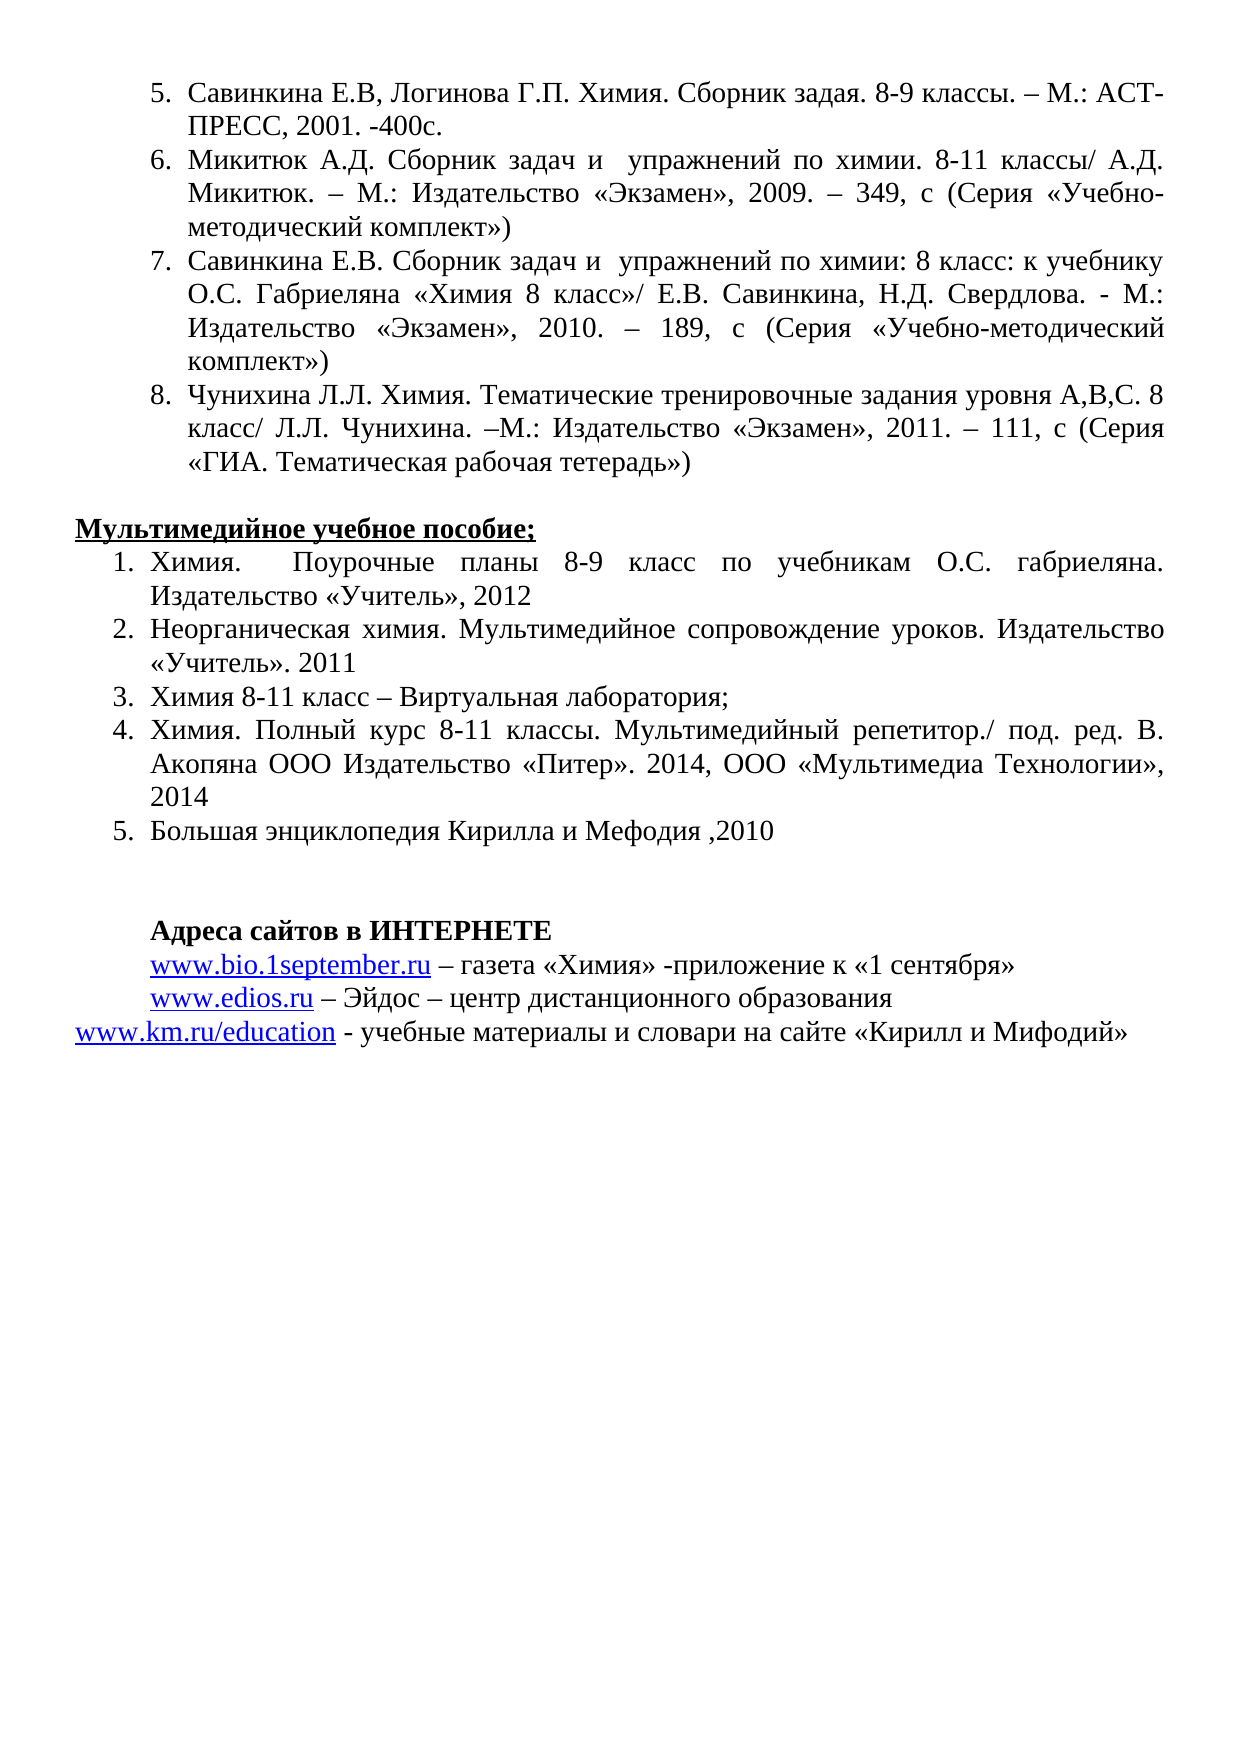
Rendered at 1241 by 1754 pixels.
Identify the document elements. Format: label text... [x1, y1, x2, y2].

list Микитюк А.Д. Сборник задач и упражнений по химии. 8-11 классы/ А.Д. Микитюк. – М.: Издательство «Экзамен», 2009. – 349, с (Серия «Учебно-методический комплект») [150, 142, 1165, 243]
list Химия. Поурочные планы 8-9 класс по учебникам О.С. габриеляна. Издательство «Учитель», 2012 [112, 544, 1165, 612]
list Химия. Полный курс 8-11 классы. Мультимедийный репетитор./ под. ред. В. Акопяна ООО Издательство «Питер». 2014, ООО «Мультимедиа Технологии», 2014 [112, 712, 1165, 813]
text Адреса сайтов в ИНТЕРНЕТЕ [75, 913, 1165, 947]
list Чунихина Л.Л. Химия. Тематические тренировочные задания уровня А,В,С. 8 класс/ Л.Л. Чунихина. –М.: Издательство «Экзамен», 2011. – 111, с (Серия «ГИА. Тематическая рабочая тетерадь») [150, 377, 1165, 477]
list Неорганическая химия. Мультимедийное сопровождение уроков. Издательство «Учитель». 2011 [112, 612, 1165, 679]
list Савинкина Е.В. Сборник задач и упражнений по химии: 8 класс: к учебнику О.С. Габриеляна «Химия 8 класс»/ Е.В. Савинкина, Н.Д. Свердлова. - М.: Издательство «Экзамен», 2010. – 189, с (Серия «Учебно-методический комплект») [150, 243, 1165, 377]
text www.bio.1september.ru – газета «Химия» -приложение к «1 сентября» [75, 947, 1165, 981]
list Большая энциклопедия Кирилла и Мефодия ,2010 [112, 813, 1165, 846]
text www.km.ru/education - учебные материалы и словари на сайте «Кирилл и Мифодий» [75, 1014, 1165, 1048]
text Мультимедийное учебное пособие; [75, 511, 1165, 544]
list Савинкина Е.В, Логинова Г.П. Химия. Сборник задая. 8-9 классы. – М.: АСТ-ПРЕСС, 2001. -400с. [150, 75, 1165, 142]
text www.edios.ru – Эйдос – центр дистанционного образования [75, 981, 1165, 1014]
list Химия 8-11 класс – Виртуальная лаборатория; [112, 679, 1165, 712]
